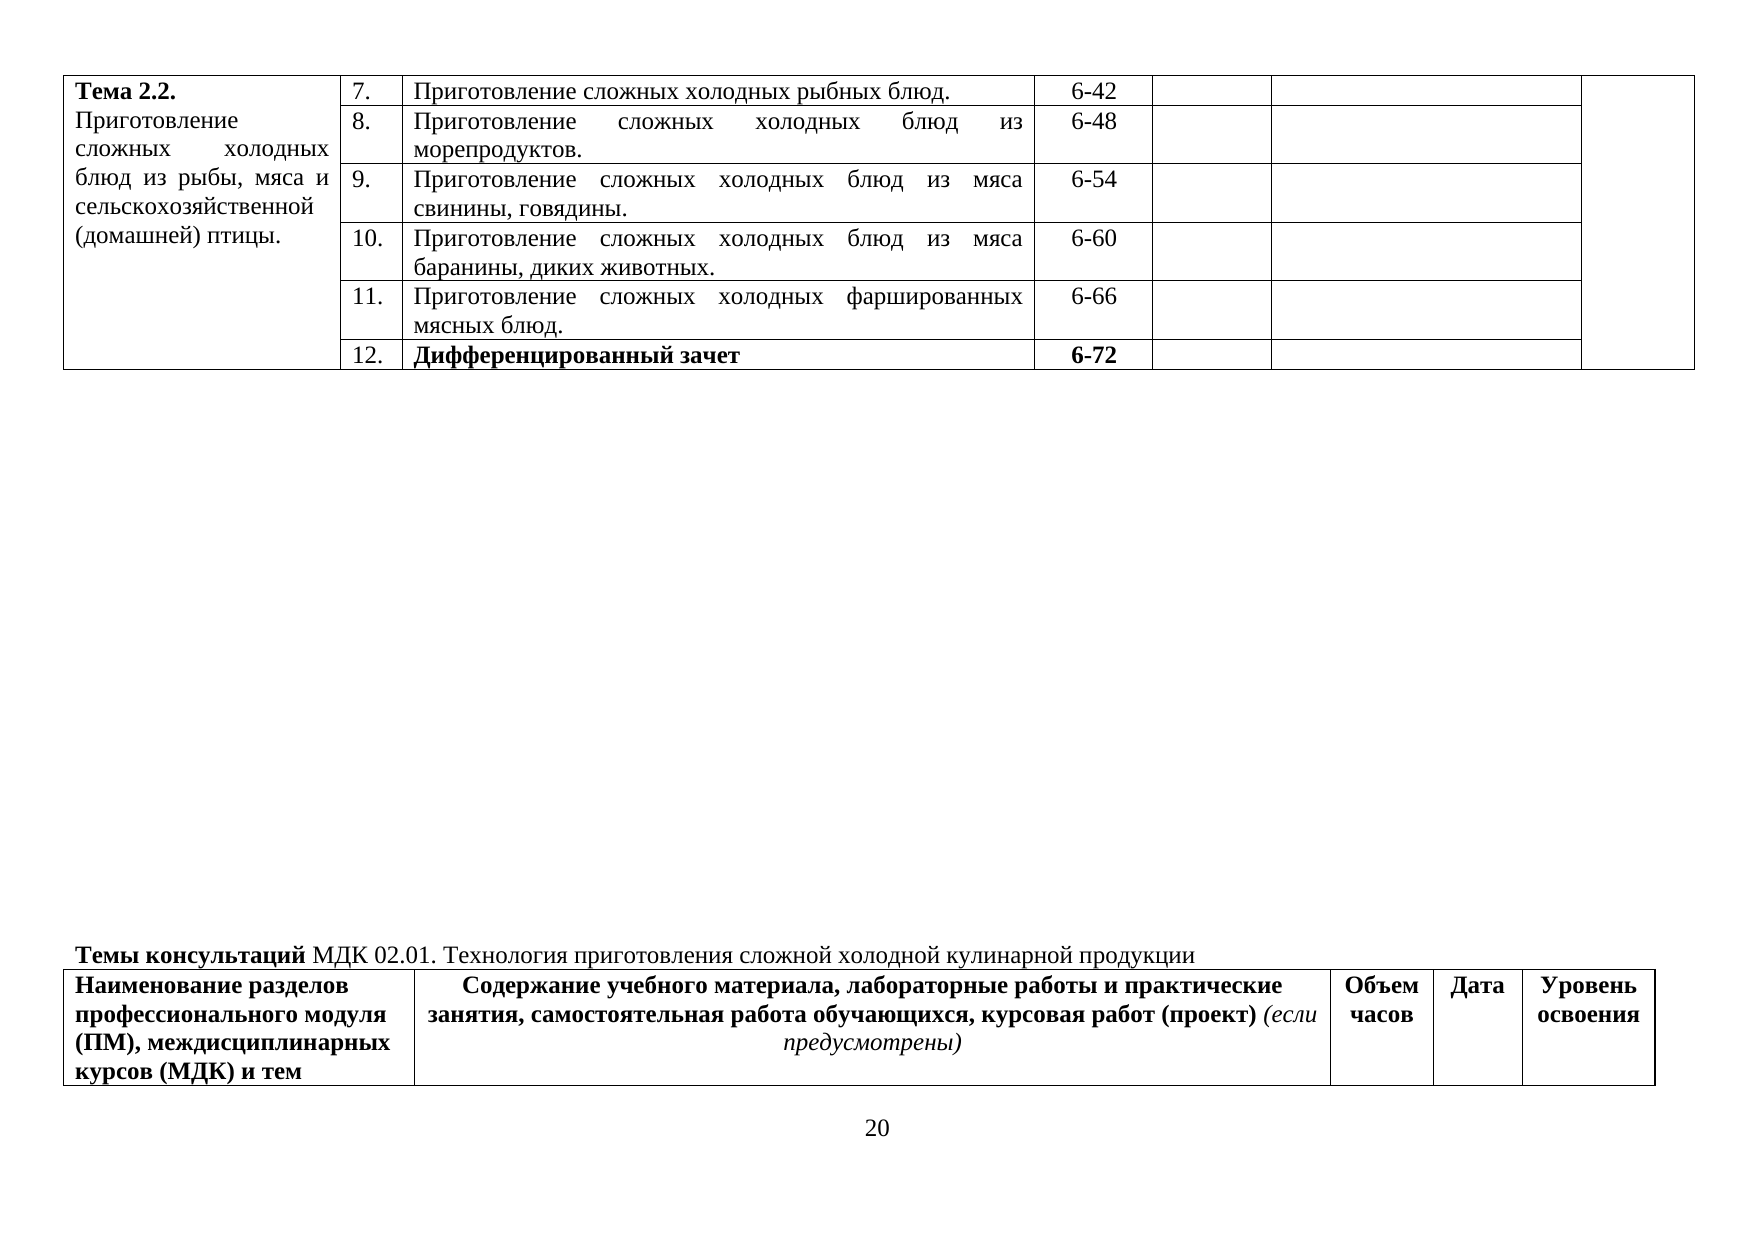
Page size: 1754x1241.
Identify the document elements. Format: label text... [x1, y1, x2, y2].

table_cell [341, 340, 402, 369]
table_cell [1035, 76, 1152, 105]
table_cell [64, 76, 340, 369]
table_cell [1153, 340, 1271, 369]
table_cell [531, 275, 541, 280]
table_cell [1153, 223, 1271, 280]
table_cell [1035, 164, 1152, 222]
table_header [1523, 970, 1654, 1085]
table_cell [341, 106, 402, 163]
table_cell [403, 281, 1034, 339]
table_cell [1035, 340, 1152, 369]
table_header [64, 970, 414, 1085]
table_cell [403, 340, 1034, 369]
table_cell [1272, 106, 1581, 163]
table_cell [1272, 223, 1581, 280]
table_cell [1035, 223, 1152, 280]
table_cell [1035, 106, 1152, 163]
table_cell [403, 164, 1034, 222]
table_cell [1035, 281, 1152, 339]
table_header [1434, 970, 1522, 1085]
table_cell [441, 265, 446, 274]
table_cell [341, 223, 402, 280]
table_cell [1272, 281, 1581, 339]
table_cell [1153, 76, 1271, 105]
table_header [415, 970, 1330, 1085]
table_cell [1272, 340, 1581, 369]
text Темы консультаций МДК 02.01. Технология приготовления сложной холодной кулинарной продукции [75, 940, 1679, 969]
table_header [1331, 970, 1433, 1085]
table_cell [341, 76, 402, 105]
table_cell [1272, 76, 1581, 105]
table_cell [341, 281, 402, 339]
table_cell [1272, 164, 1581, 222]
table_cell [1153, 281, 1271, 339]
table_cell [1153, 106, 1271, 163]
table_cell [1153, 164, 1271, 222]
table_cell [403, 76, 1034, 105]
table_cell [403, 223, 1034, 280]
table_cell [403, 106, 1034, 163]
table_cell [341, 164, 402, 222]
